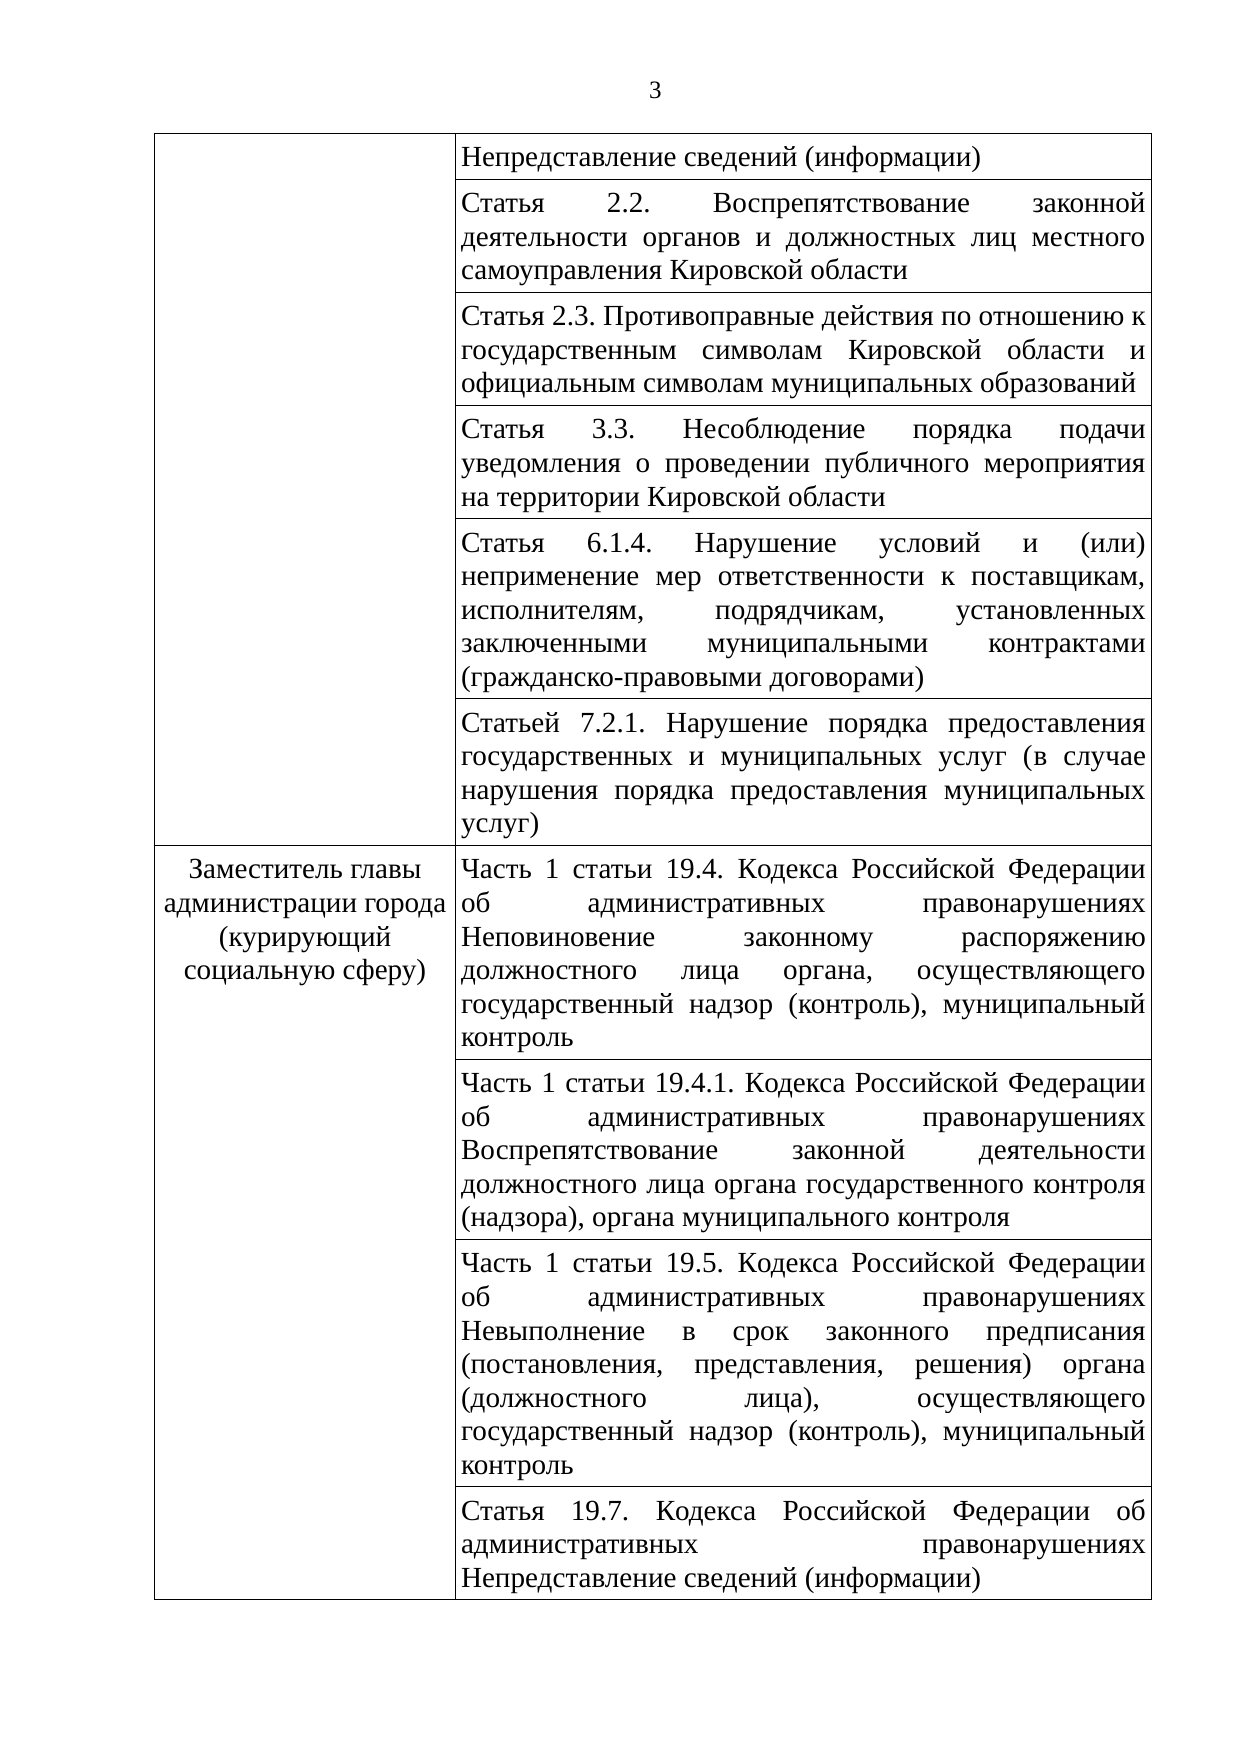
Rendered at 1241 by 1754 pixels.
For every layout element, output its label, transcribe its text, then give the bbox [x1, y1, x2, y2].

table_cell Статья 2.3. Противоправные действия по отношению к государственным символам Кировской области и официальным символам муниципальных образований [456, 293, 1151, 405]
table_cell Статья 6.1.4. Нарушение условий и (или) неприменение мер ответственности к поставщикам, исполнителям, подрядчикам, установленных заключенными муниципальными контрактами (гражданско-правовыми договорами) [456, 519, 1151, 698]
table_cell Часть 1 статьи 19.4. Кодекса Российской Федерации об административных правонарушениях Неповиновение законному распоряжению должностного лица органа, осуществляющего государственный надзор (контроль), муниципальный контроль [456, 846, 1151, 1058]
table_cell Заместитель главы администрации города (курирующий социальную сферу) [155, 846, 455, 1599]
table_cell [456, 134, 1151, 178]
table_cell Часть 1 статьи 19.4.1. Кодекса Российской Федерации об административных правонарушениях Воспрепятствование законной деятельности должностного лица органа государственного контроля (надзора), органа муниципального контроля [456, 1060, 1151, 1239]
table_cell Статья 19.7. Кодекса Российской Федерации об административных правонарушениях Непредставление сведений (информации) [456, 1487, 1151, 1599]
table_cell Статья 3.3. Несоблюдение порядка подачи уведомления о проведении публичного мероприятия на территории Кировской области [456, 406, 1151, 518]
table_cell Часть 1 статьи 19.5. Кодекса Российской Федерации об административных правонарушениях Невыполнение в срок законного предписания (постановления, представления, решения) органа (должностного лица), осуществляющего государственный надзор (контроль), муниципальный контроль [456, 1240, 1151, 1486]
table_cell Статьей 7.2.1. Нарушение порядка предоставления государственных и муниципальных услуг (в случае нарушения порядка предоставления муниципальных услуг) [456, 699, 1151, 845]
table_cell Статья 2.2. Воспрепятствование законной деятельности органов и должностных лиц местного самоуправления Кировской области [456, 180, 1151, 292]
